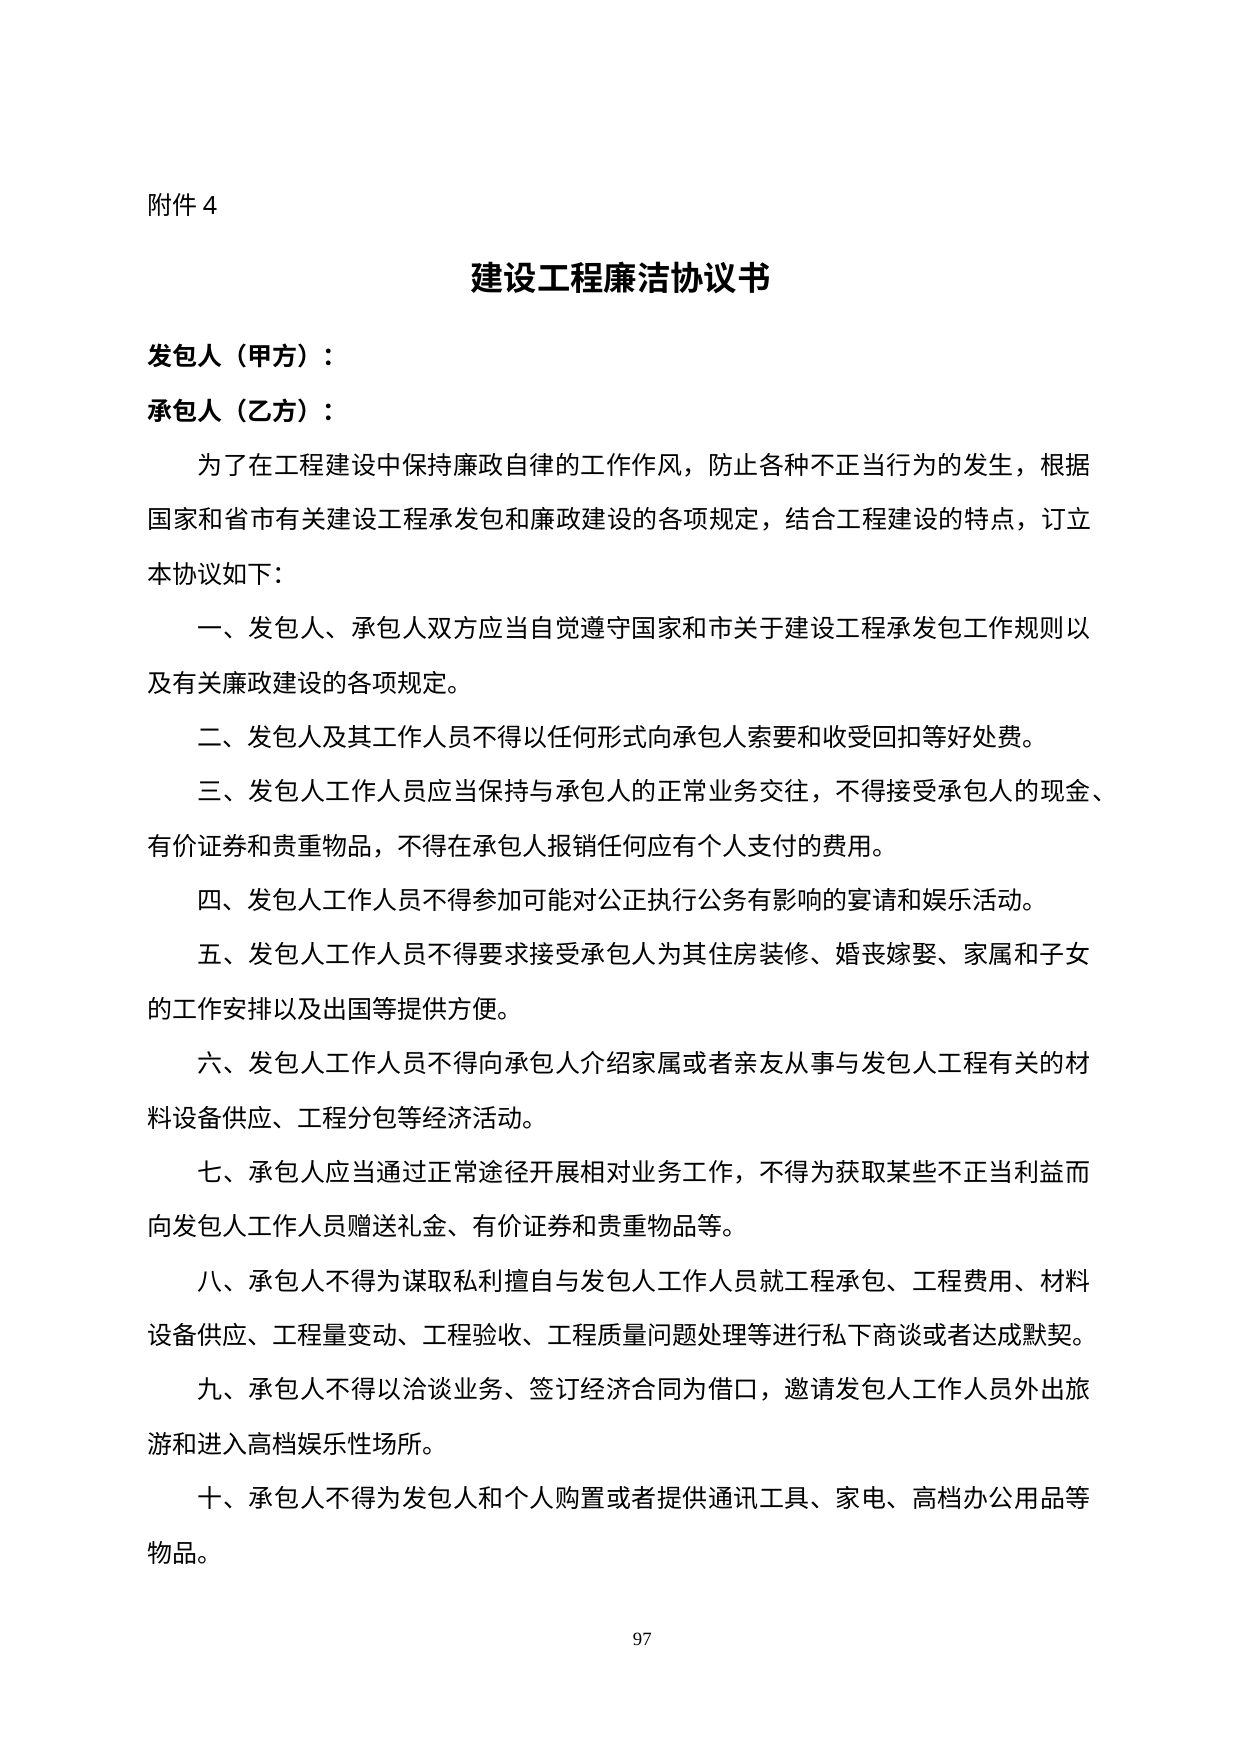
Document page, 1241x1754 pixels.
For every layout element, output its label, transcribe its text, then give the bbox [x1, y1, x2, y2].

text 二、发包人及其工作人员不得以任何形式向承包人索要和收受回扣等好处费。 [148, 717, 1092, 754]
text 附件4 [148, 185, 1092, 221]
text 九、承包人不得以洽谈业务、签订经济合同为借口，邀请发包人工作人员外出旅游和进入高档娱乐性场所。 [148, 1370, 1092, 1461]
text 发包人（甲方）： [148, 337, 1092, 373]
text 五、发包人工作人员不得要求接受承包人为其住房装修、婚丧嫁娶、家属和子女的工作安排以及出国等提供方便。 [148, 935, 1092, 1026]
text 十、承包人不得为发包人和个人购置或者提供通讯工具、家电、高档办公用品等物品。 [148, 1479, 1092, 1569]
text 承包人（乙方）： [148, 391, 1092, 427]
text 四、发包人工作人员不得参加可能对公正执行公务有影响的宴请和娱乐活动。 [148, 881, 1092, 917]
text 一、发包人、承包人双方应当自觉遵守国家和市关于建设工程承发包工作规则以及有关廉政建设的各项规定。 [148, 609, 1092, 699]
text 建设工程廉洁协议书 [148, 252, 1092, 300]
text 八、承包人不得为谋取私利擅自与发包人工作人员就工程承包、工程费用、材料设备供应、工程量变动、工程验收、工程质量问题处理等进行私下商谈或者达成默契。 [148, 1261, 1092, 1352]
text 七、承包人应当通过正常途径开展相对业务工作，不得为获取某些不正当利益而向发包人工作人员赠送礼金、有价证券和贵重物品等。 [148, 1152, 1092, 1243]
text 为了在工程建设中保持廉政自律的工作作风，防止各种不正当行为的发生，根据国家和省市有关建设工程承发包和廉政建设的各项规定，结合工程建设的特点，订立本协议如下： [148, 446, 1092, 591]
text 三、发包人工作人员应当保持与承包人的正常业务交往，不得接受承包人的现金、有价证券和贵重物品，不得在承包人报销任何应有个人支付的费用。 [148, 772, 1092, 862]
text 六、发包人工作人员不得向承包人介绍家属或者亲友从事与发包人工程有关的材料设备供应、工程分包等经济活动。 [148, 1044, 1092, 1134]
